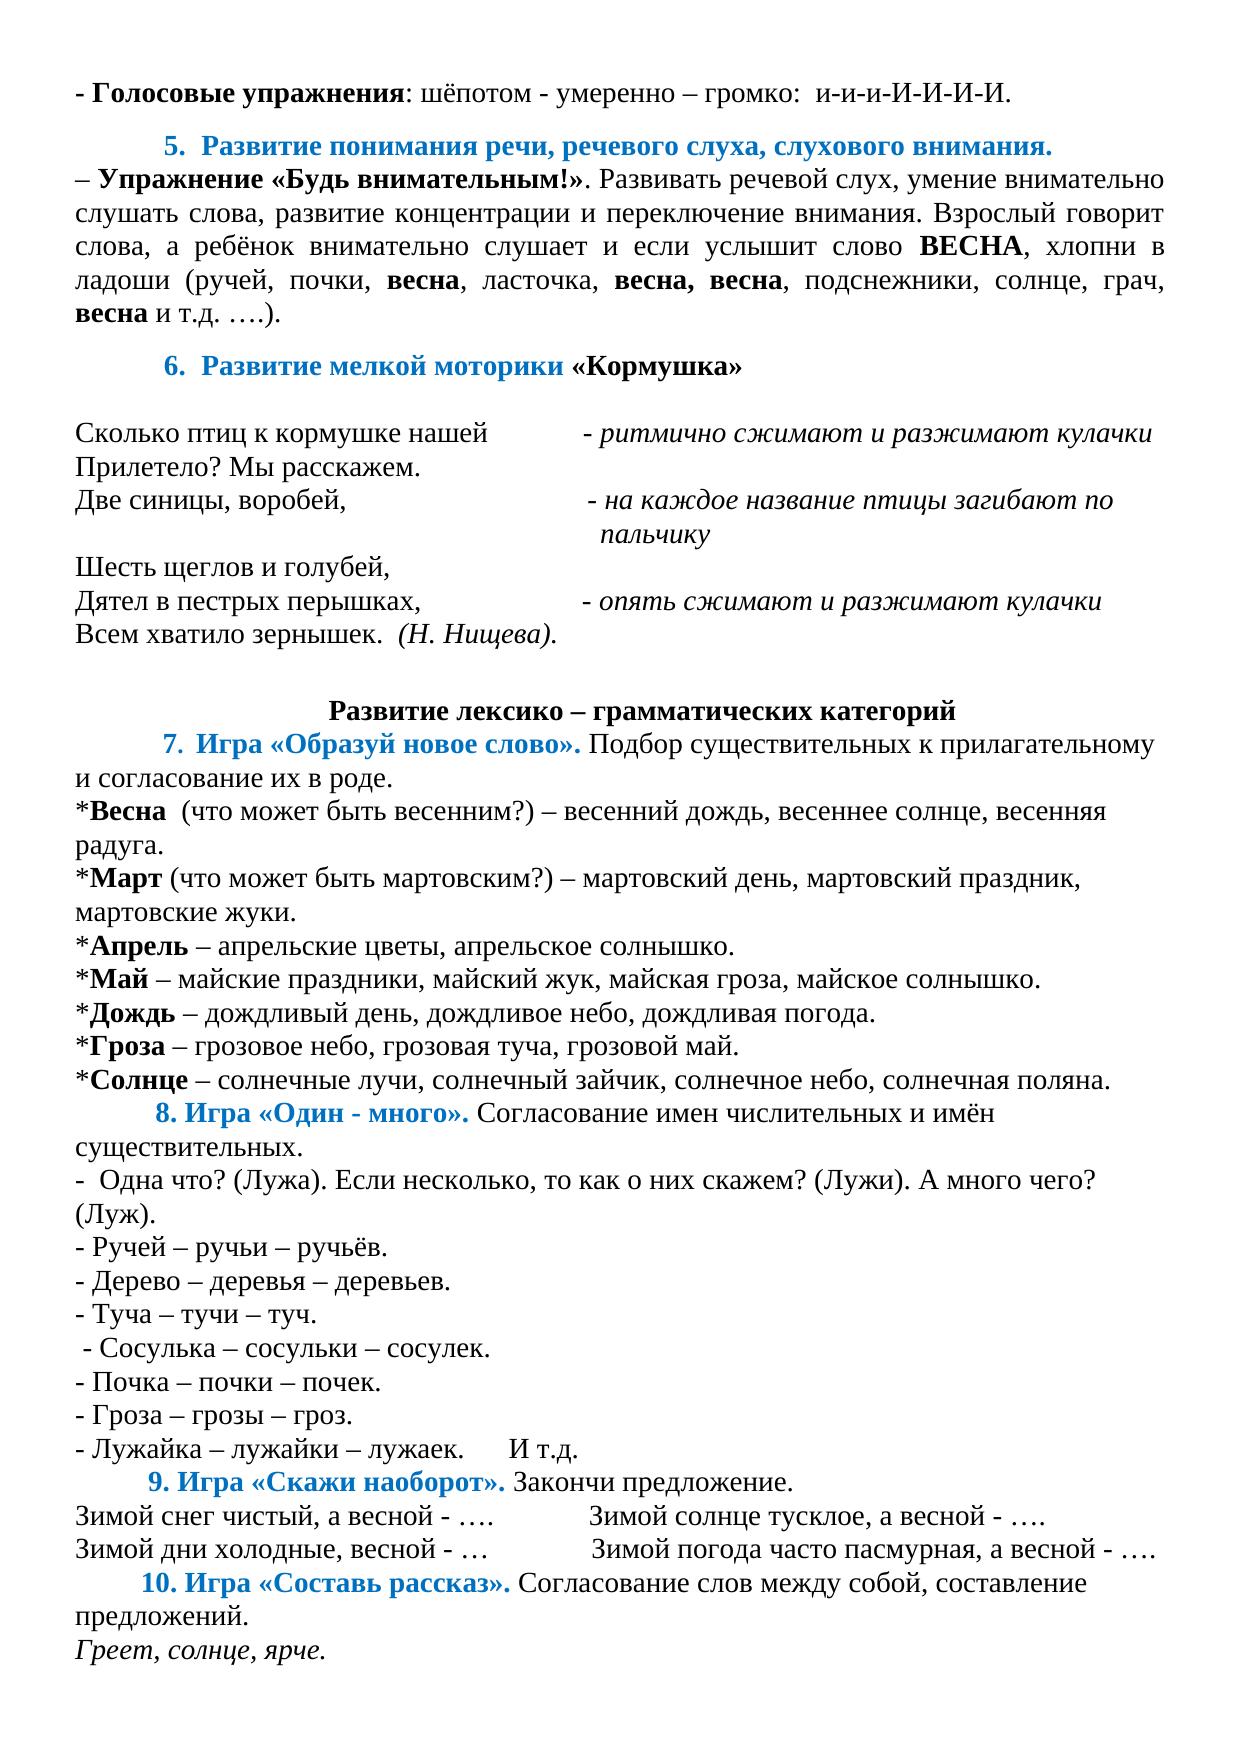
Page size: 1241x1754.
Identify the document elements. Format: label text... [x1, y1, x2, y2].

text Зимой дни холодные, весной - … Зимой погода часто пасмурная, а весной - …. [75, 1531, 1165, 1565]
text - Гроза – грозы – гроз. [75, 1397, 1165, 1431]
text Греет, солнце, ярче. [75, 1632, 1165, 1666]
text *Апрель – апрельские цветы, апрельское солнышко. [75, 928, 1165, 961]
text Шесть щеглов и голубей, [75, 549, 1165, 583]
text Развитие лексико – грамматических категорий [119, 693, 1165, 726]
text - Почка – почки – почек. [75, 1364, 1165, 1397]
text 9. Игра «Скажи наоборот». Закончи предложение. [75, 1464, 1165, 1498]
text – Упражнение «Будь внимательным!». Развивать речевой слух, умение внимательно слушать слова, развитие концентрации и переключение внимания. Взрослый говорит слова, а ребёнок внимательно слушает и если услышит слово ВЕСНА, хлопни в ладоши (ручей, почки, весна, ласточка, весна, весна, подснежники, солнце, грач, весна и т.д. ….). [75, 161, 1165, 329]
text пальчику [75, 516, 1165, 549]
text Сколько птиц к кормушке нашей - ритмично сжимают и разжимают кулачки [75, 415, 1165, 449]
text 7. Игра «Образуй новое слово». Подбор существительных к прилагательному и согласование их в роде. [75, 726, 1165, 793]
text - Дерево – деревья – деревьев. [75, 1263, 1165, 1297]
text - Ручей – ручьи – ручьёв. [75, 1229, 1165, 1263]
text - Лужайка – лужайки – лужаек. И т.д. [75, 1431, 1165, 1464]
text - Туча – тучи – туч. [75, 1297, 1165, 1330]
text *Дождь – дождливый день, дождливое небо, дождливая погода. [75, 995, 1165, 1028]
text *Гроза – грозовое небо, грозовая туча, грозовой май. [75, 1028, 1165, 1062]
list Развитие мелкой моторики «Кормушка» [164, 348, 1165, 382]
text 8. Игра «Один - много». Согласование имен числительных и имён существительных. [75, 1095, 1165, 1162]
text - Голосовые упражнения: шёпотом - умеренно – громко: и-и-и-И-И-И-И. [75, 75, 1165, 108]
text Зимой снег чистый, а весной - …. Зимой солнце тусклое, а весной - …. [75, 1498, 1165, 1531]
text *Солнце – солнечные лучи, солнечный зайчик, солнечное небо, солнечная поляна. [75, 1062, 1165, 1095]
list Развитие понимания речи, речевого слуха, слухового внимания. [164, 128, 1165, 161]
text Две синицы, воробей, - на каждое название птицы загибают по [75, 482, 1165, 516]
text Дятел в пестрых перышках, - опять сжимают и разжимают кулачки [75, 583, 1165, 616]
text - Сосулька – сосульки – сосулек. [75, 1330, 1165, 1364]
text *Март (что может быть мартовским?) – мартовский день, мартовский праздник, мартовские жуки. [75, 861, 1165, 928]
text Всем хватило зернышек. (Н. Нищева). [75, 616, 1165, 650]
text 10. Игра «Составь рассказ». Согласование слов между собой, составление предложений. [75, 1565, 1165, 1632]
text *Весна (что может быть весенним?) – весенний дождь, весеннее солнце, весенняя радуга. [75, 793, 1165, 861]
text - Одна что? (Лужа). Если несколько, то как о них скажем? (Лужи). А много чего? (Луж). [75, 1162, 1165, 1229]
text *Май – майские праздники, майский жук, майская гроза, майское солнышко. [75, 961, 1165, 995]
text Прилетело? Мы расскажем. [75, 449, 1165, 482]
